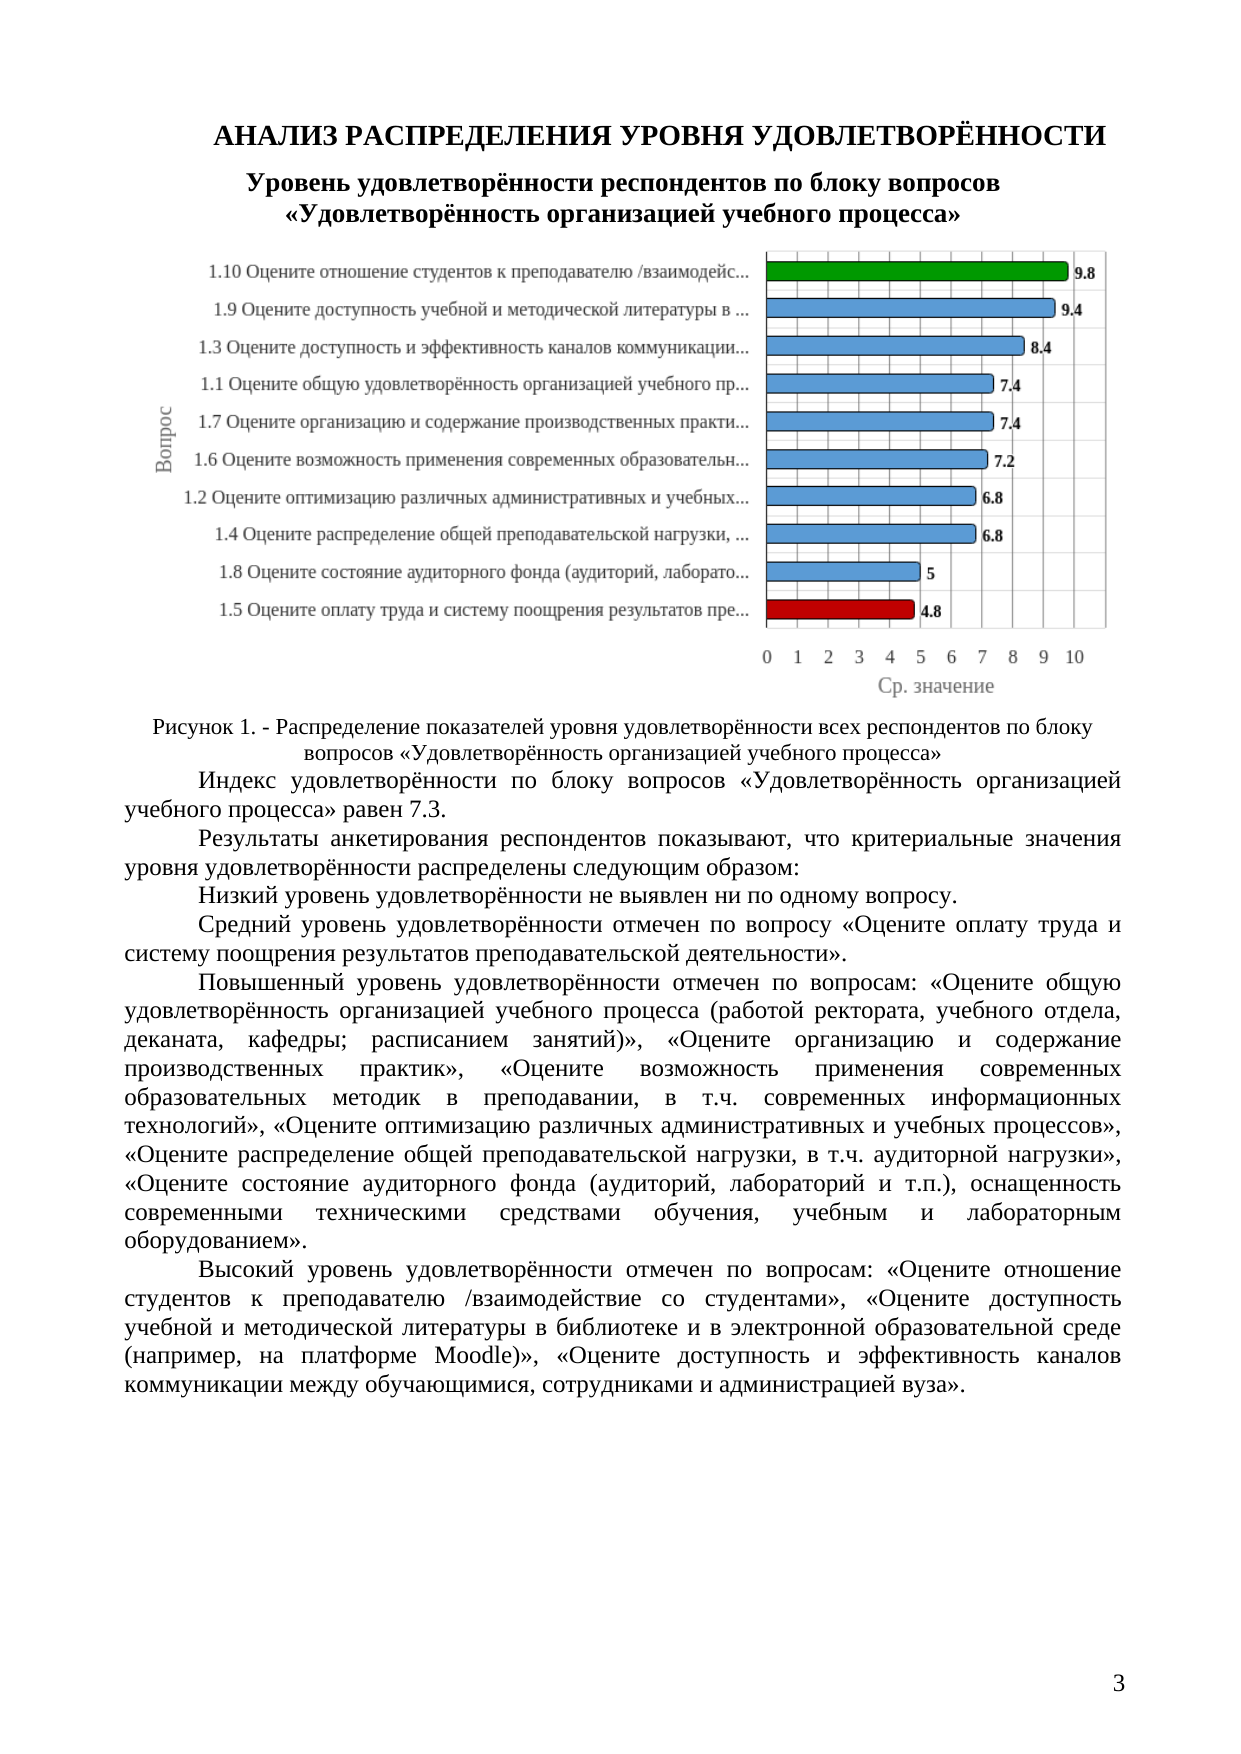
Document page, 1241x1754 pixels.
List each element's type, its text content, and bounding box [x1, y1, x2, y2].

picture [124, 241, 1129, 713]
subtitle АНАЛИЗ РАСПРЕДЕЛЕНИЯ УРОВНЯ УДОВЛЕТВОРЁННОСТИ [124, 118, 1122, 152]
text Низкий уровень удовлетворённости не выявлен ни по одному вопросу. [124, 881, 1122, 909]
text Высокий уровень удовлетворённости отмечен по вопросам: «Оцените отношение студентов к преподавателю /взаимодействие со студентами», «Оцените доступность учебной и методической литературы в библиотеке и в электронной образовательной среде (например, на платформе Moodle)», «Оцените доступность и эффективность каналов коммуникации между обучающимися, сотрудниками и администрацией вуза». [124, 1254, 1122, 1398]
text Индекс удовлетворённости по блоку вопросов «Удовлетворённость организацией учебного процесса» равен 7.3. [124, 766, 1122, 823]
text Средний уровень удовлетворённости отмечен по вопросу «Оцените оплату труда и систему поощрения результатов преподавательской деятельности». [124, 909, 1122, 967]
text Рисунок 1. - Распределение показателей уровня удовлетворённости всех респондентов по блоку вопросов «Удовлетворённость организацией учебного процесса» [124, 713, 1122, 766]
text Результаты анкетирования респондентов показывают, что критериальные значения уровня удовлетворённости распределены следующим образом: [124, 823, 1122, 881]
subtitle Уровень удовлетворённости респондентов по блоку вопросов «Удовлетворённость организацией учебного процесса» [124, 166, 1122, 228]
text Повышенный уровень удовлетворённости отмечен по вопросам: «Оцените общую удовлетворённость организацией учебного процесса (работой ректората, учебного отдела, деканата, кафедры; расписанием занятий)», «Оцените организацию и содержание производственных практик», «Оцените возможность применения современных образовательных методик в преподавании, в т.ч. современных информационных технологий», «Оцените оптимизацию различных административных и учебных процессов», «Оцените распределение общей преподавательской нагрузки, в т.ч. аудиторной нагрузки», «Оцените состояние аудиторного фонда (аудиторий, лабораторий и т.п.), оснащенность современными техническими средствами обучения, учебным и лабораторным оборудованием». [124, 967, 1122, 1254]
